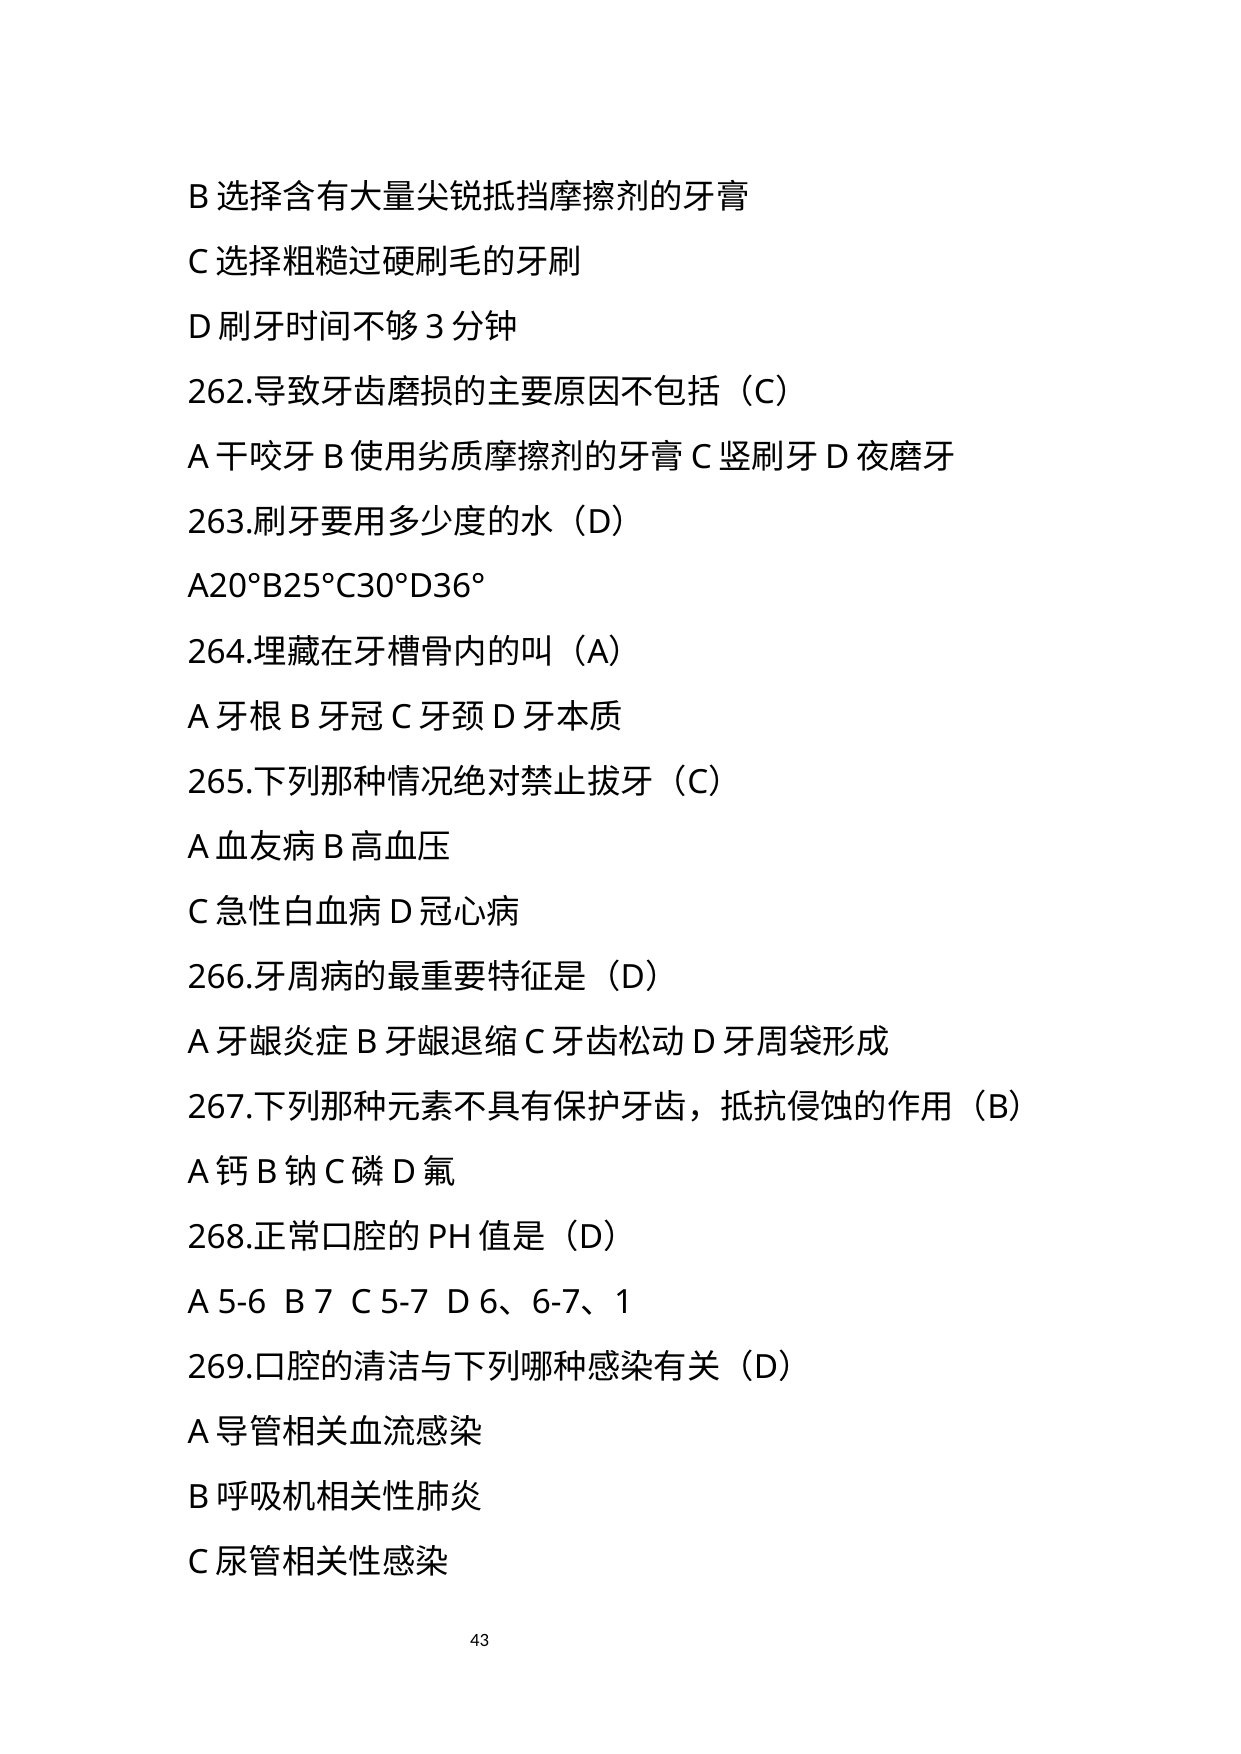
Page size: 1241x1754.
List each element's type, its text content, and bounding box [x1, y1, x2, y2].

text A血友病B高血压 [187, 812, 1053, 877]
text 267.下列那种元素不具有保护牙齿，抵抗侵蚀的作用（B） [187, 1072, 1053, 1137]
text 268.正常口腔的PH值是（D） [187, 1202, 1053, 1267]
text D刷牙时间不够3分钟 [187, 292, 1053, 357]
text A干咬牙B使用劣质摩擦剂的牙膏C竖刷牙D夜磨牙 [187, 422, 1053, 487]
text 263.刷牙要用多少度的水（D） [187, 487, 1053, 552]
text 269.口腔的清洁与下列哪种感染有关（D） [187, 1332, 1053, 1397]
text A钙B钠C磷D氟 [187, 1137, 1053, 1202]
text 266.牙周病的最重要特征是（D） [187, 942, 1053, 1007]
text A牙根B牙冠C牙颈D牙本质 [187, 682, 1053, 747]
text C尿管相关性感染 [187, 1527, 1053, 1592]
text C选择粗糙过硬刷毛的牙刷 [187, 227, 1053, 292]
text B选择含有大量尖锐抵挡摩擦剂的牙膏 [187, 162, 1053, 227]
text A 5-6 B 7 C 5-7 D 6、6-7、1 [187, 1267, 1053, 1332]
text C急性白血病D冠心病 [187, 877, 1053, 942]
text 264.埋藏在牙槽骨内的叫（A） [187, 617, 1053, 682]
text 265.下列那种情况绝对禁止拔牙（C） [187, 747, 1053, 812]
text A牙龈炎症B牙龈退缩C牙齿松动D牙周袋形成 [187, 1007, 1053, 1072]
text B呼吸机相关性肺炎 [187, 1462, 1053, 1527]
text A20°B25°C30°D36° [187, 552, 1053, 617]
text 262.导致牙齿磨损的主要原因不包括（C） [187, 357, 1053, 422]
text A导管相关血流感染 [187, 1397, 1053, 1462]
